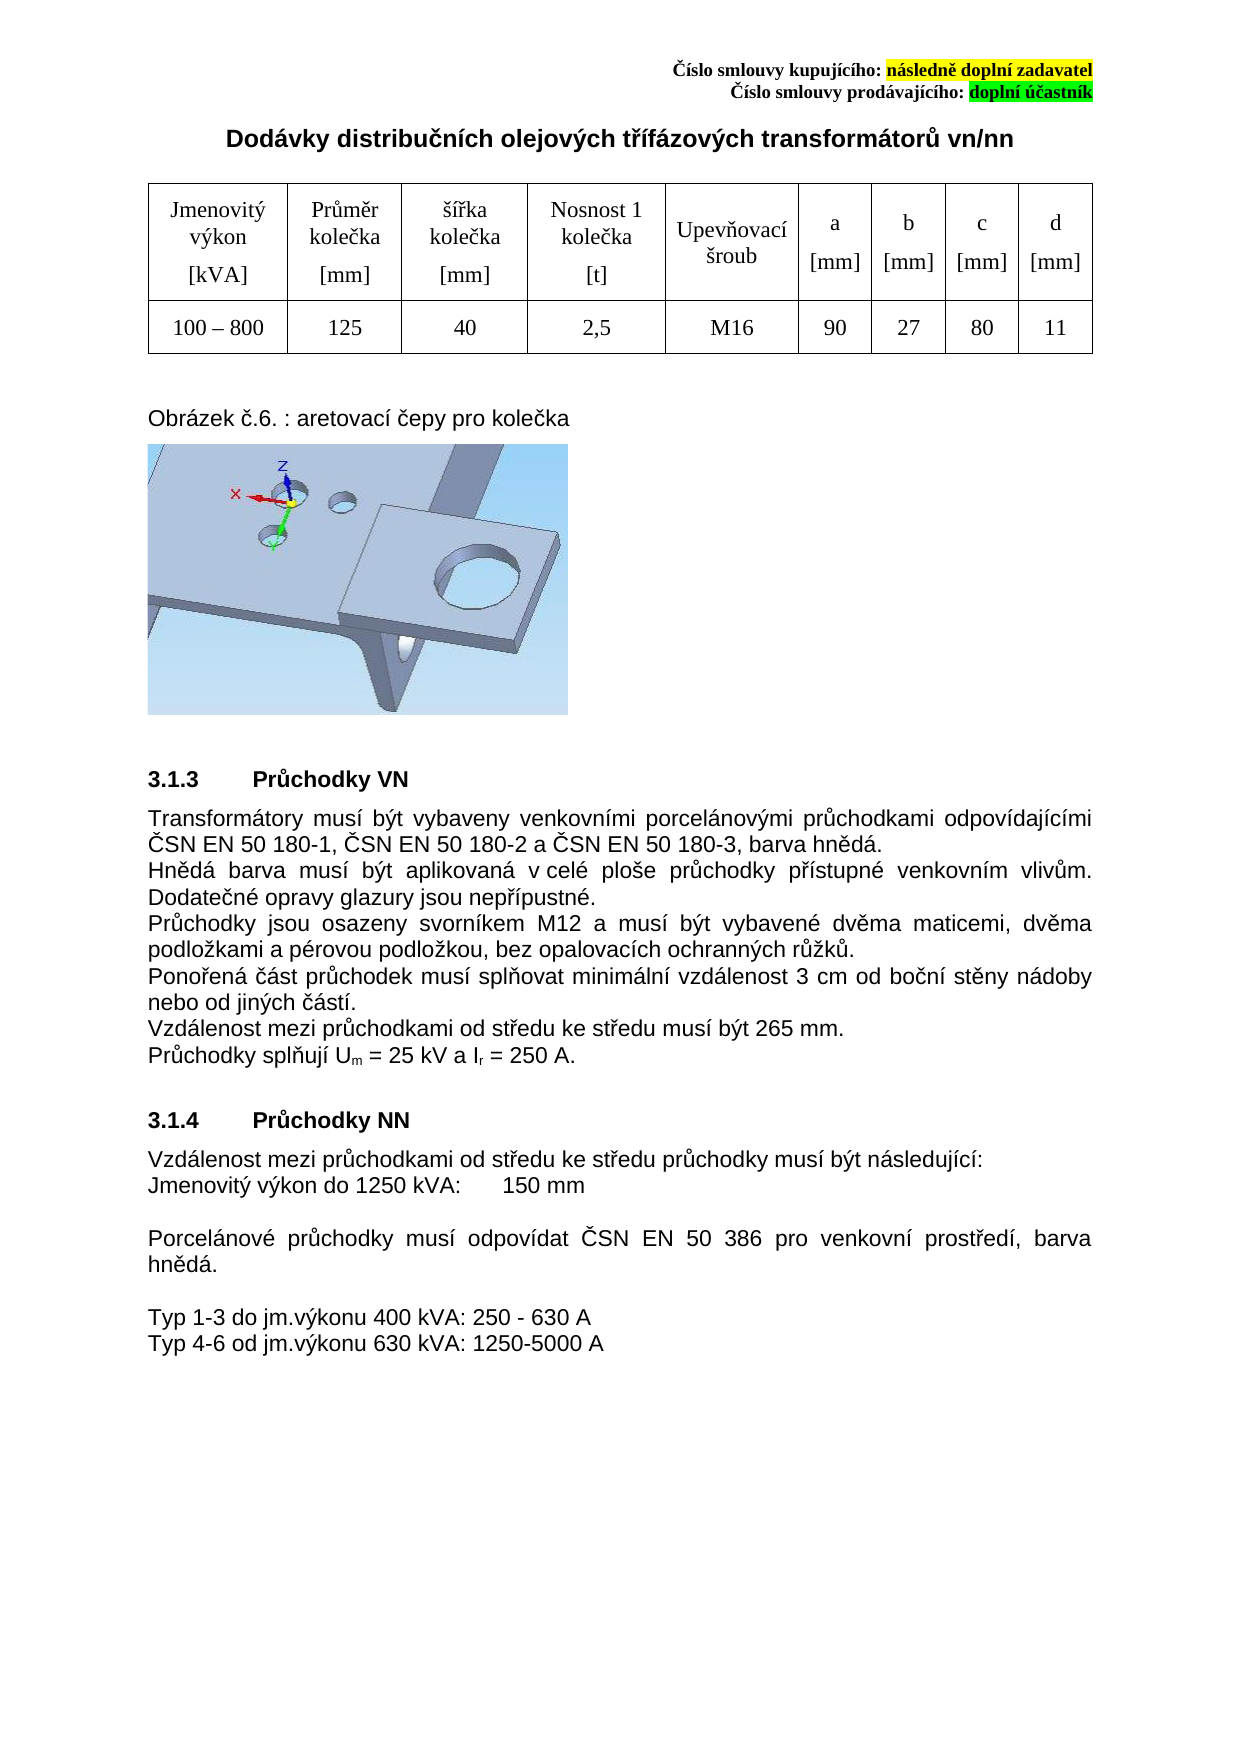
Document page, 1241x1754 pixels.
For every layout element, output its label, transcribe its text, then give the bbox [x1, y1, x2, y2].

table_header b [mm] [872, 184, 945, 300]
text Jmenovitý výkon do 1250 kVA: 150 mm [148, 1172, 1093, 1198]
table_cell 2,5 [528, 301, 665, 353]
list Průchodky NN [148, 1107, 1093, 1133]
table_cell 100 – 800 [149, 301, 287, 353]
table_header Jmenovitý výkon [kVA] [149, 184, 287, 300]
text Vzdálenost mezi průchodkami od středu ke středu průchodky musí být následující: [148, 1146, 1093, 1172]
table_cell 80 [946, 301, 1018, 353]
table_cell M16 [666, 301, 798, 353]
table_header c [mm] [946, 184, 1018, 300]
table_cell 40 [402, 301, 527, 353]
text Porcelánové průchodky musí odpovídat ČSN EN 50 386 pro venkovní prostředí, barva hnědá. [148, 1225, 1093, 1278]
table_header d [mm] [1019, 184, 1092, 300]
table_header Upevňovací šroub [666, 184, 798, 300]
table_cell 125 [288, 301, 401, 353]
text Typ 4-6 od jm.výkonu 630 kVA: 1250-5000 A [148, 1330, 1093, 1357]
table_header Průměr kolečka [mm] [288, 184, 401, 300]
table_cell 90 [799, 301, 871, 353]
text Vzdálenost mezi průchodkami od středu ke středu musí být 265 mm. [148, 1015, 1093, 1042]
table_header Nosnost 1 kolečka [t] [528, 184, 665, 300]
text Ponořená část průchodek musí splňovat minimální vzdálenost 3 cm od boční stěny nádoby nebo od jiných částí. [148, 963, 1093, 1015]
text Hnědá barva musí být aplikovaná v celé ploše průchodky přístupné venkovním vlivům. Dodatečné opravy glazury jsou nepřípustné. [148, 857, 1093, 910]
table_header šířka kolečka [mm] [402, 184, 527, 300]
list Průchodky VN [148, 766, 1093, 792]
text Průchodky splňují Um = 25 kV a Ir = 250 A. [148, 1042, 1093, 1068]
table_cell 11 [1019, 301, 1092, 353]
text Transformátory musí být vybaveny venkovními porcelánovými průchodkami odpovídajícími ČSN EN 50 180-1, ČSN EN 50 180-2 a ČSN EN 50 180-3, barva hnědá. [148, 804, 1093, 857]
table_header a [mm] [799, 184, 871, 300]
text Typ 1-3 do jm.výkonu 400 kVA: 250 - 630 A [148, 1304, 1093, 1330]
table_cell 27 [872, 301, 945, 353]
text Obrázek č.6. : aretovací čepy pro kolečka [148, 405, 1093, 432]
text Průchodky jsou osazeny svorníkem M12 a musí být vybavené dvěma maticemi, dvěma podložkami a pérovou podložkou, bez opalovacích ochranných růžků. [148, 910, 1093, 963]
